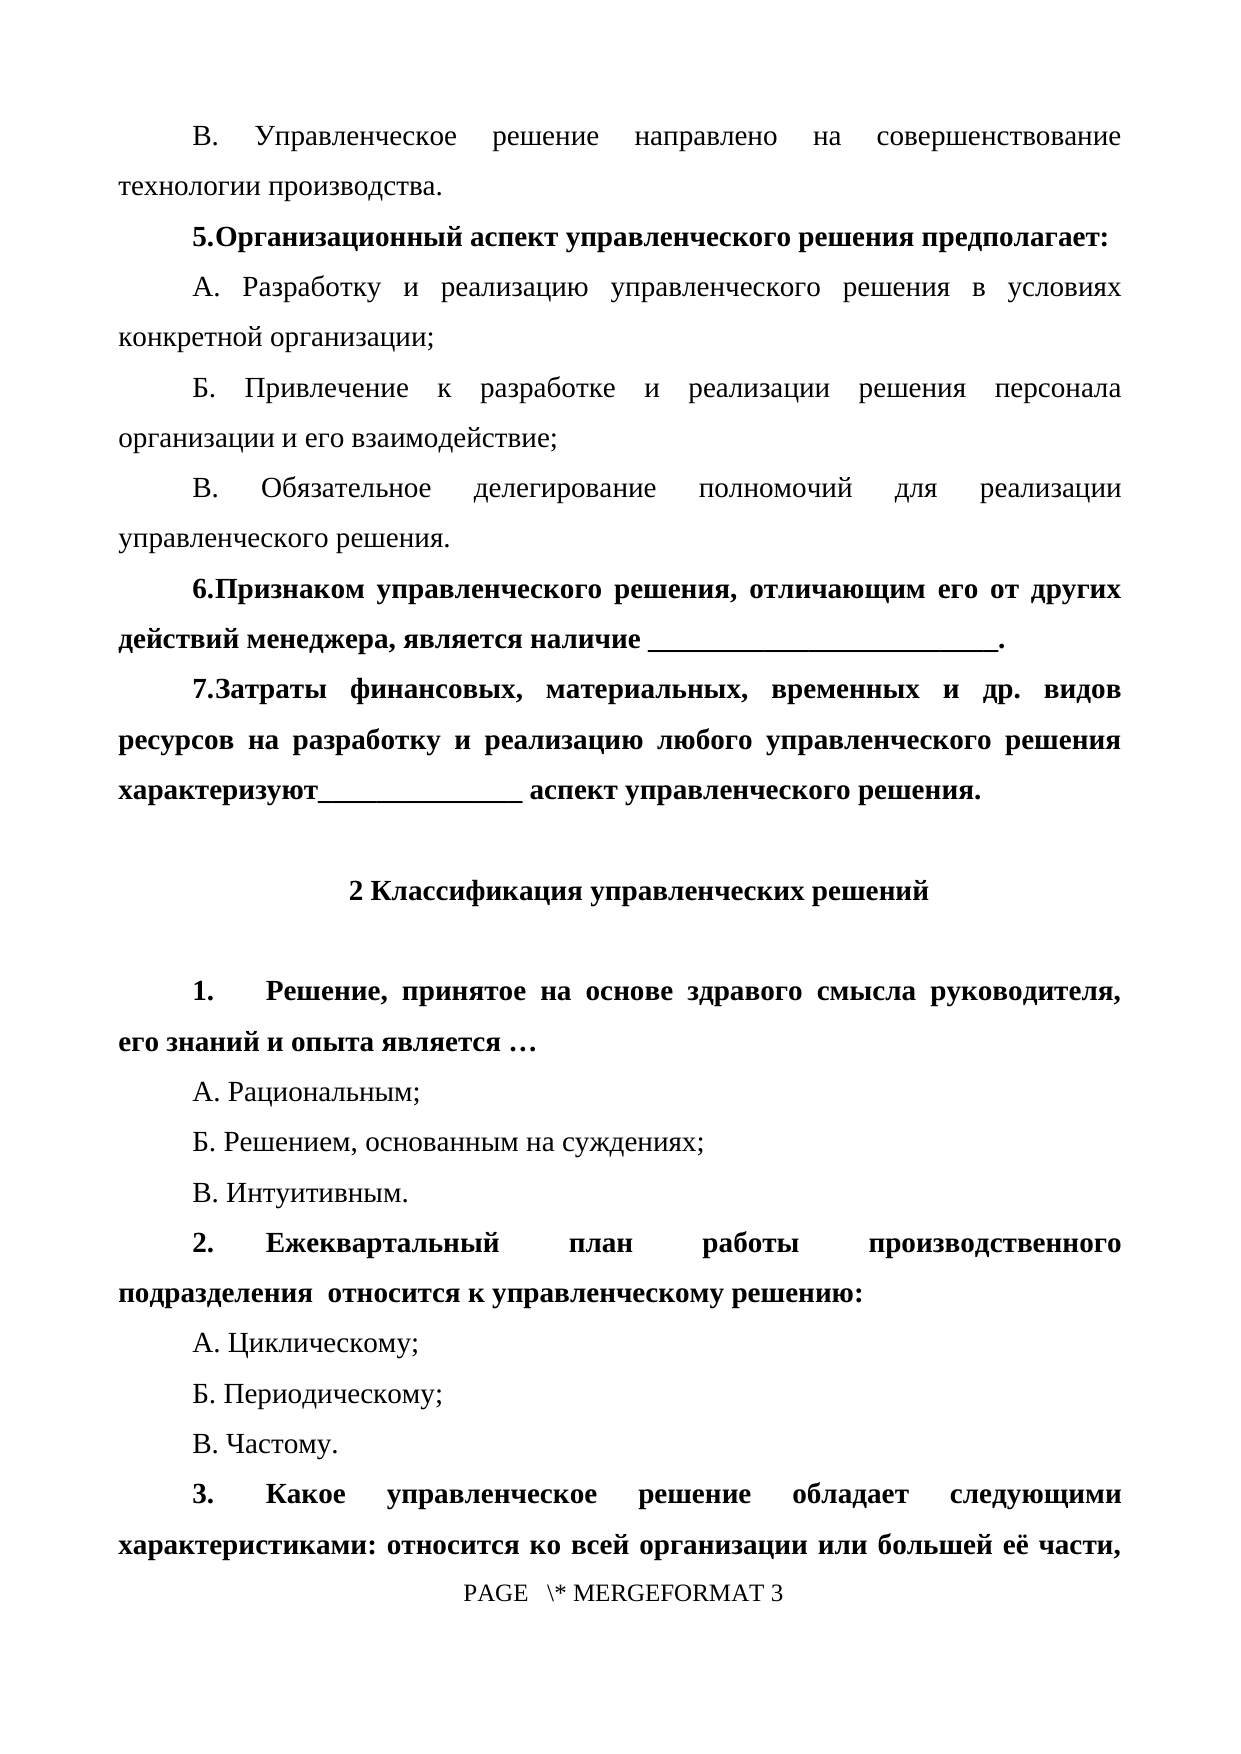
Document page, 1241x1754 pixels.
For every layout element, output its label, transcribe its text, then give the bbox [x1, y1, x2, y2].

text В. Управленческое решение направлено на совершенствование технологии производства. [118, 118, 1122, 202]
text 2 Классификация управленческих решений [156, 873, 1122, 906]
text А. Разработку и реализацию управленческого решения в условиях конкретной организации; [118, 269, 1122, 353]
list Затраты финансовых, материальных, временных и др. видов ресурсов на разработку и реализацию любого управленческого решения характеризуют______________ аспект управленческого решения. [118, 672, 1122, 806]
text А. Рациональным; [118, 1074, 1122, 1108]
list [118, 1477, 1122, 1560]
text А. Циклическому; [118, 1326, 1122, 1359]
text В. Частому. [118, 1426, 1122, 1460]
text Б. Решением, основанным на суждениях; [118, 1124, 1122, 1158]
list Решение, принятое на основе здравого смысла руководителя, его знаний и опыта является … [118, 973, 1122, 1057]
list Организационный аспект управленческого решения предполагает: [118, 219, 1122, 252]
list Признаком управленческого решения, отличающим его от других действий менеджера, является наличие ________________________. [118, 571, 1122, 655]
text Б. Периодическому; [118, 1376, 1122, 1409]
list Ежеквартальный план работы производственного подразделения относится к управленческому решению: [118, 1225, 1122, 1309]
text Б. Привлечение к разработке и реализации решения персонала организации и его взаимодействие; [118, 370, 1122, 453]
text В. Обязательное делегирование полномочий для реализации управленческого решения. [118, 470, 1122, 554]
text В. Интуитивным. [118, 1175, 1122, 1208]
